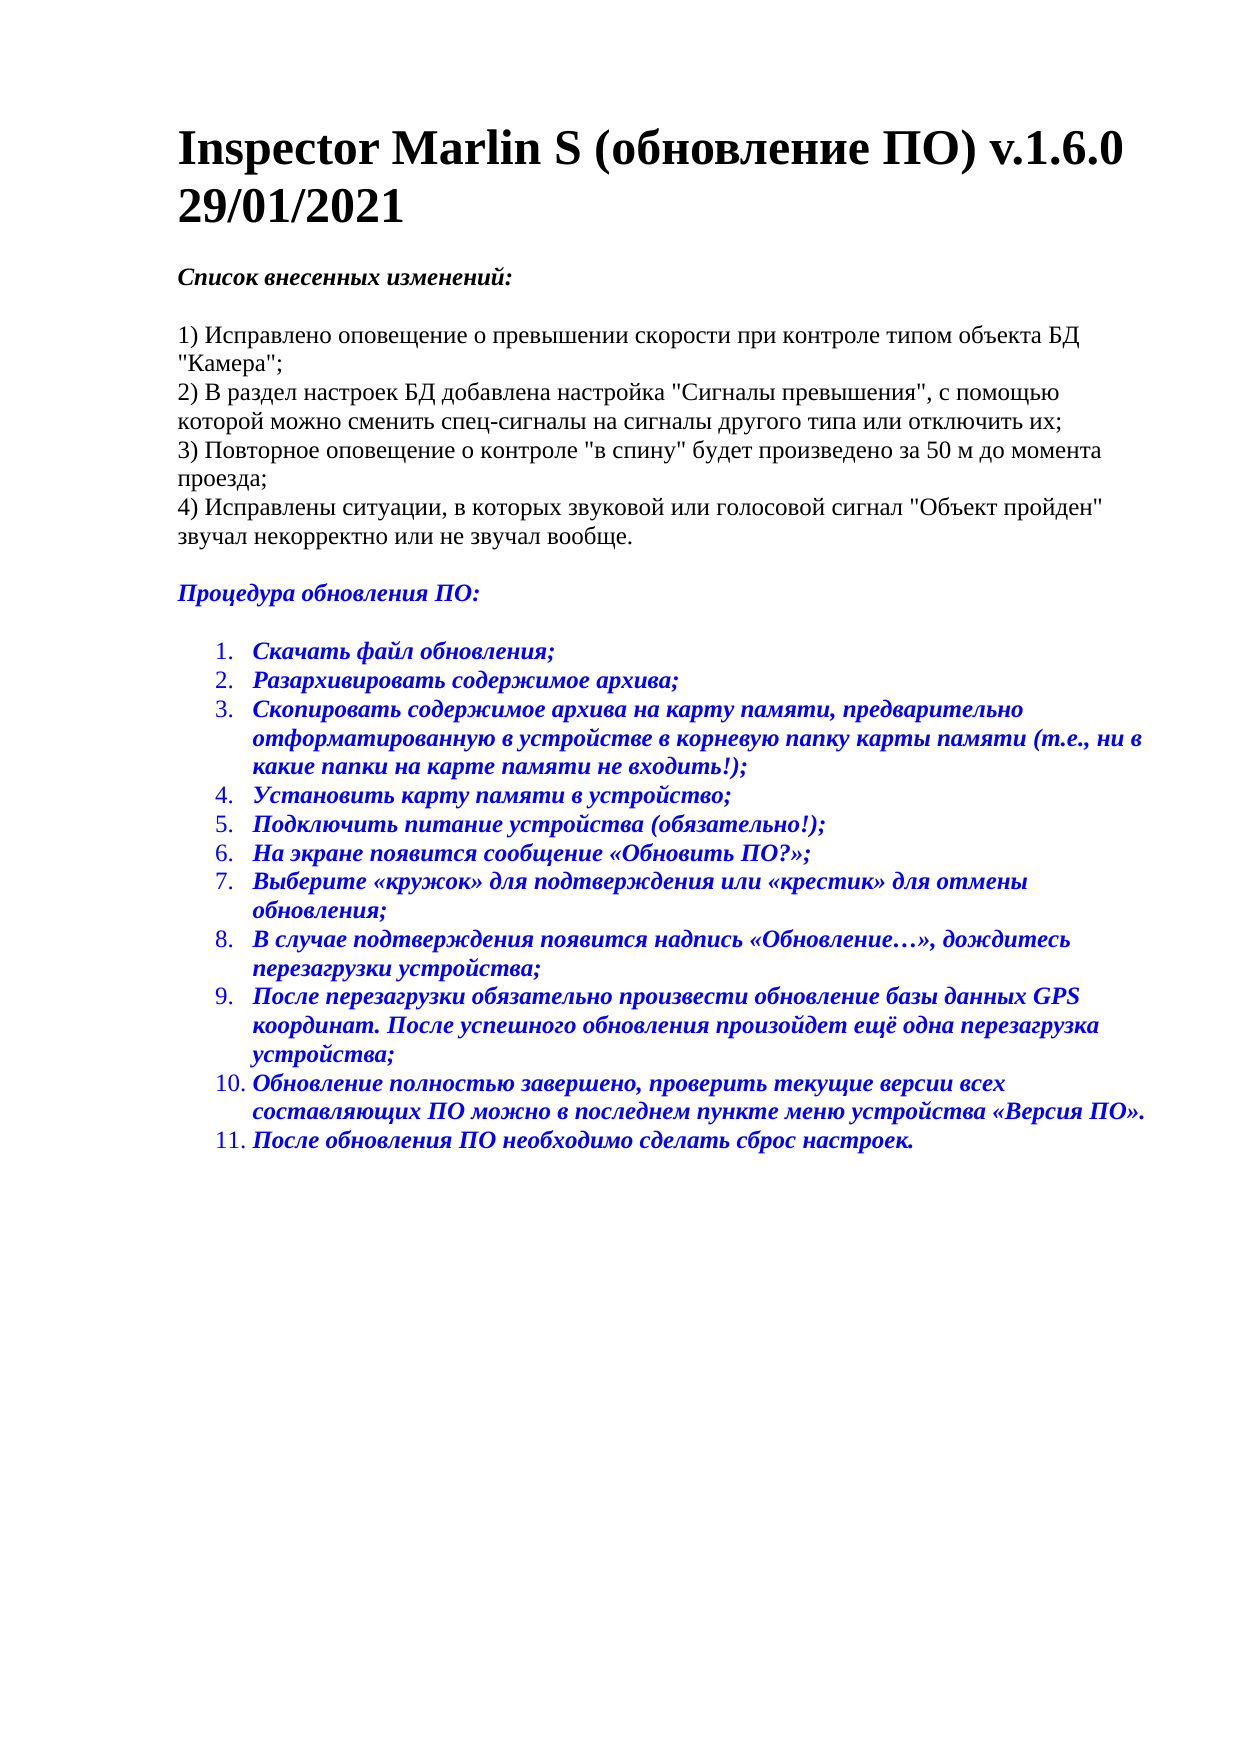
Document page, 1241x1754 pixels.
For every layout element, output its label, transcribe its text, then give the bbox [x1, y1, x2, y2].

list Скачать файл обновления; [215, 636, 1152, 665]
list После обновления ПО необходимо сделать сброс настроек. [215, 1125, 1152, 1154]
text Список внесенных изменений: [177, 262, 1152, 291]
text 1) Исправлено оповещение о превышении скорости при контроле типом объекта БД "Камера"; 2) В раздел настроек БД добавлена настройка "Сигналы превышения", с помощью которой можно сменить спец-сигналы на сигналы другого типа или отключить их; 3) Повторное оповещение о контроле "в спину" будет произведено за 50 м до момента проезда; 4) Исправлены ситуации, в которых звуковой или голосовой сигнал "Объект пройден" звучал некорректно или не звучал вообще. Процедура обновления ПО: [177, 320, 1152, 607]
list Подключить питание устройства (обязательно!); [215, 809, 1152, 838]
list Скопировать содержимое архива на карту памяти, предварительно отформатированную в устройстве в корневую папку карты памяти (т.е., ни в какие папки на карте памяти не входить!); [215, 694, 1152, 780]
list После перезагрузки обязательно произвести обновление базы данных GPS координат. После успешного обновления произойдет ещё одна перезагрузка устройства; [215, 981, 1152, 1068]
list Разархивировать содержимое архива; [215, 665, 1152, 694]
list Установить карту памяти в устройство; [215, 780, 1152, 809]
list На экране появится сообщение «Обновить ПО?»; [215, 838, 1152, 866]
list В случае подтверждения появится надпись «Обновление…», дождитесь перезагрузки устройства; [215, 924, 1152, 981]
list Выберите «кружок» для подтверждения или «крестик» для отмены обновления; [215, 866, 1152, 924]
list Обновление полностью завершено, проверить текущие версии всех составляющих ПО можно в последнем пункте меню устройства «Версия ПО». [215, 1068, 1152, 1125]
text Inspector Marlin S (обновление ПО) v.1.6.0 29/01/2021 [177, 118, 1152, 233]
